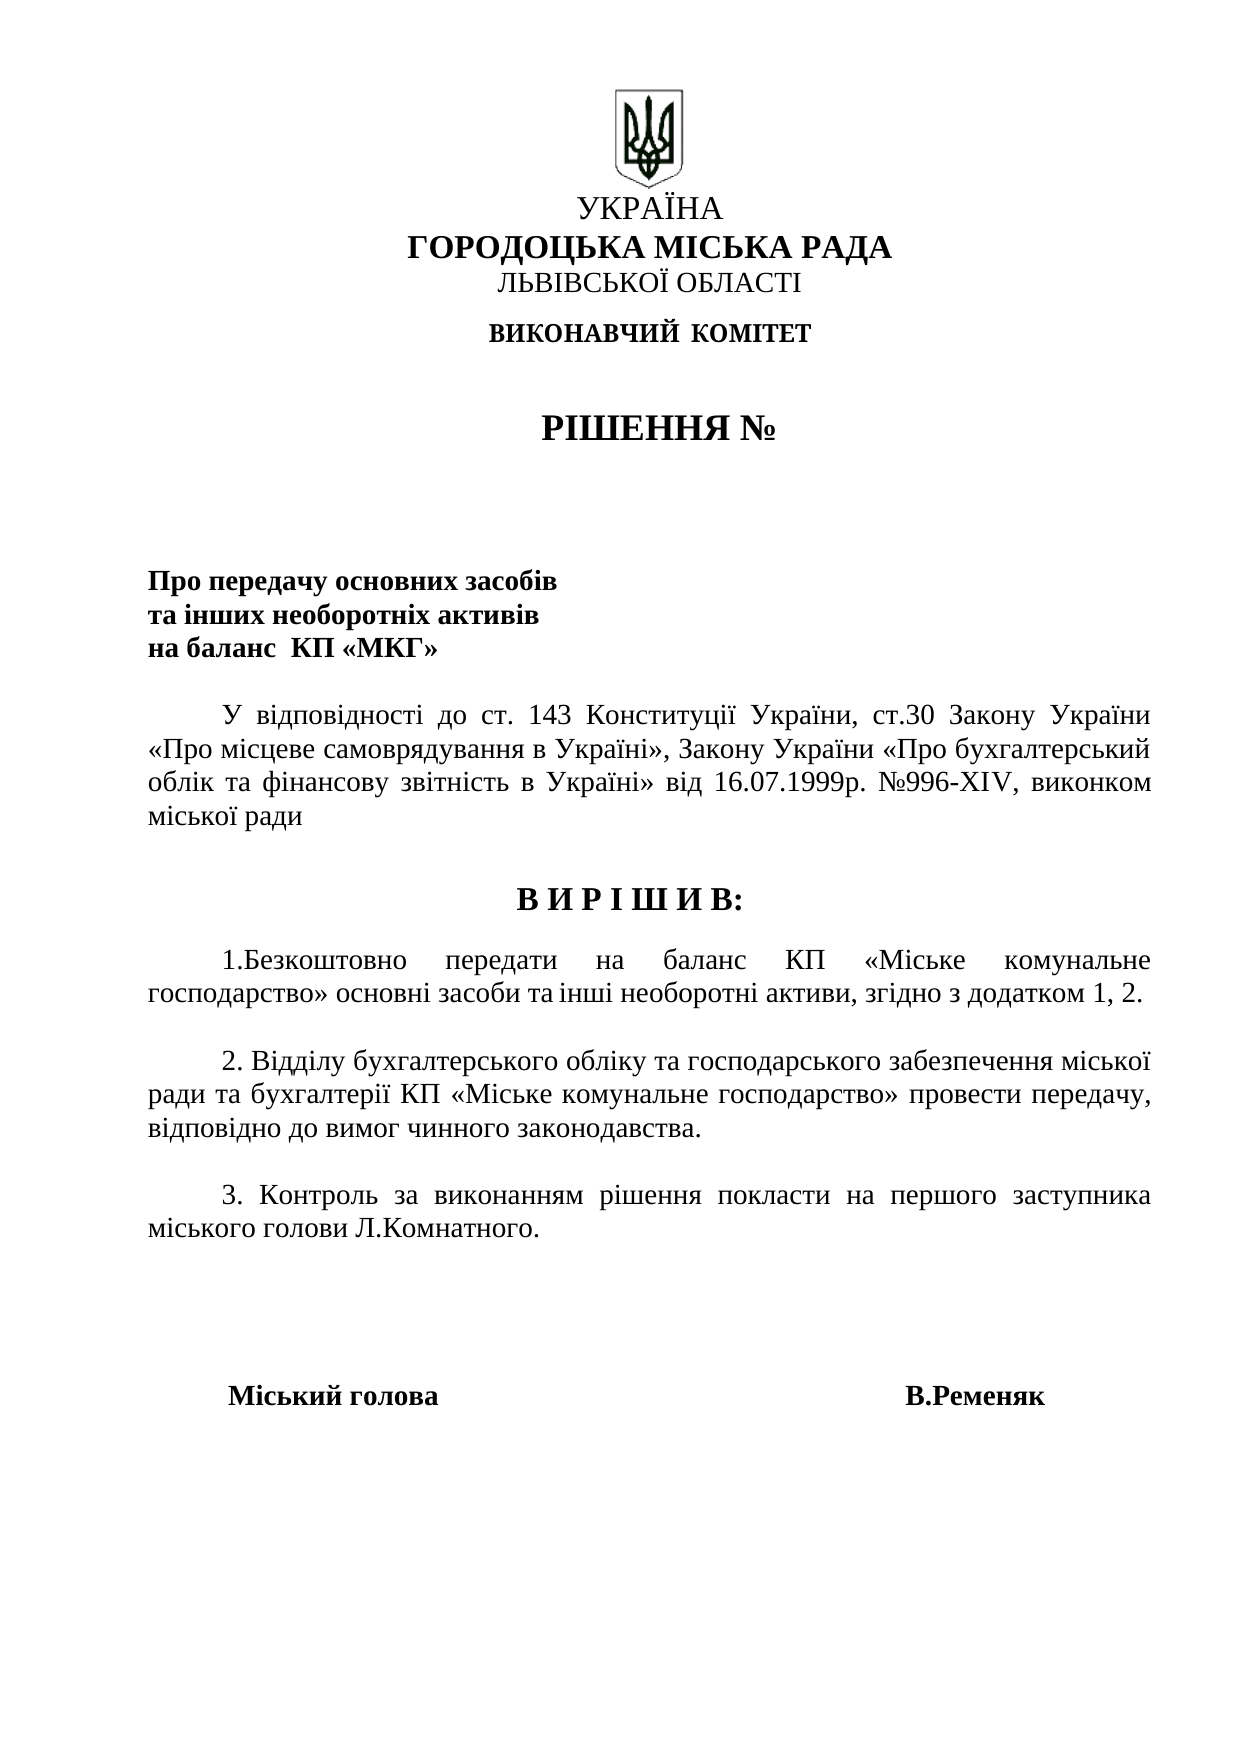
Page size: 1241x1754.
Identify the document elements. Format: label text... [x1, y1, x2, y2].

text 3. Контроль за виконанням рішення покласти на першого заступника міського голови Л.Комнатного. [148, 1177, 1152, 1244]
text ГОРОДОЦЬКА МІСЬКА РАДА [148, 227, 1152, 265]
text Міський голова В.Ременяк [148, 1378, 1152, 1412]
text Про передачу основних засобів [148, 563, 1152, 597]
text УКРАЇНА [148, 188, 1152, 227]
text РІШЕННЯ № [148, 406, 1171, 449]
picture [614, 88, 685, 189]
text У відповідності до ст. 143 Конституції України, ст.30 Закону України «Про місцеве самоврядування в Україні», Закону України «Про бухгалтерський облік та фінансову звітність в Україні» від 16.07.1999р. №996-ХІV, виконком міської ради [148, 697, 1152, 832]
text ВИКОНАВЧИЙ КОМІТЕТ [148, 319, 1152, 348]
text та інших необоротніх активів [148, 597, 1152, 630]
list 1.Безкоштовно передати на баланс КП «Міське комунальне господарство» основні засоби та інші необоротні активи, згідно з додатком 1, 2. [148, 942, 1152, 1009]
text на баланс КП «МКГ» [148, 630, 1152, 664]
text 2. Відділу бухгалтерського обліку та господарського забезпечення міської ради та бухгалтерії КП «Міське комунальне господарство» провести передачу, відповідно до вимог чинного законодавства. [148, 1043, 1152, 1143]
text В И Р І Ш И В: [423, 880, 1152, 918]
text ЛЬВІВСЬКОЇ ОБЛАСТІ [148, 265, 1152, 299]
